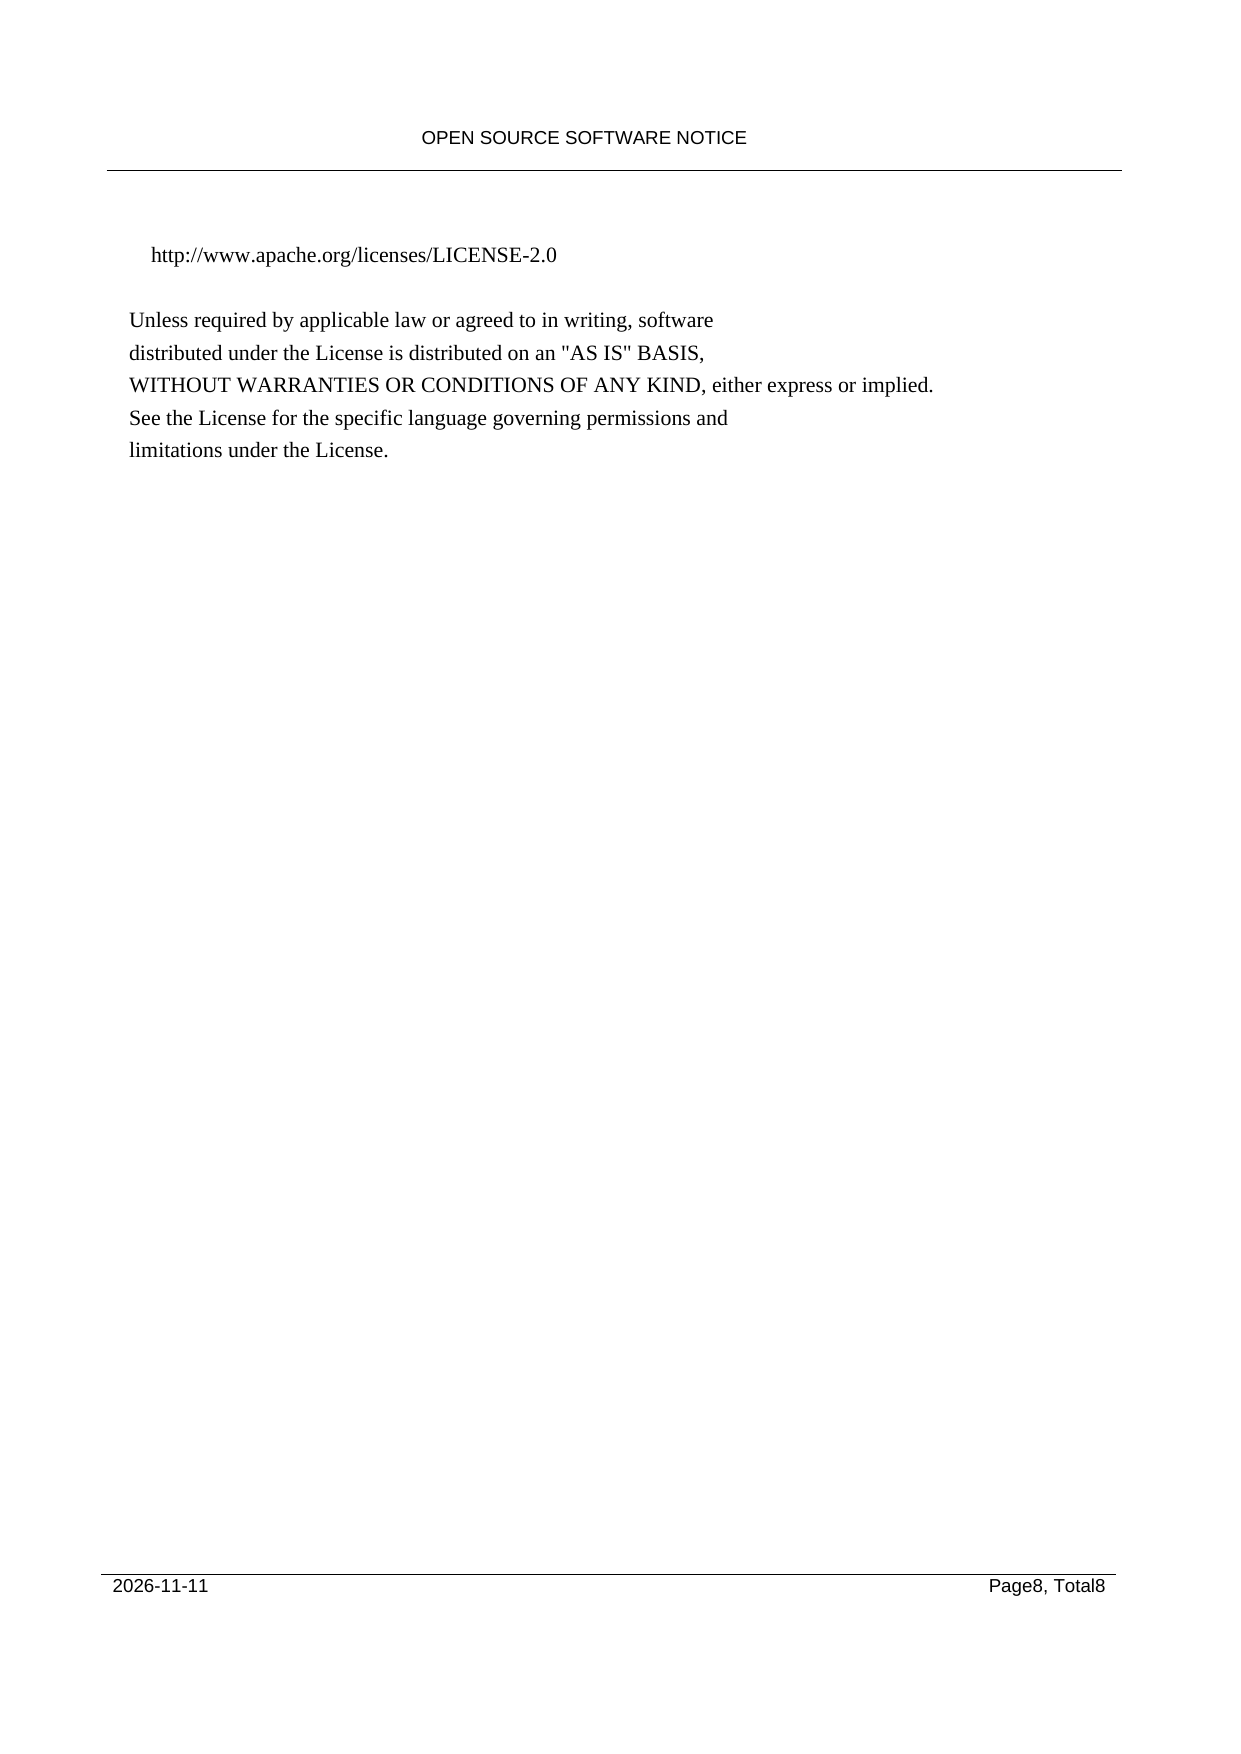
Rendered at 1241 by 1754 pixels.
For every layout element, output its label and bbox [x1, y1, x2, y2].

text [112, 206, 1128, 466]
